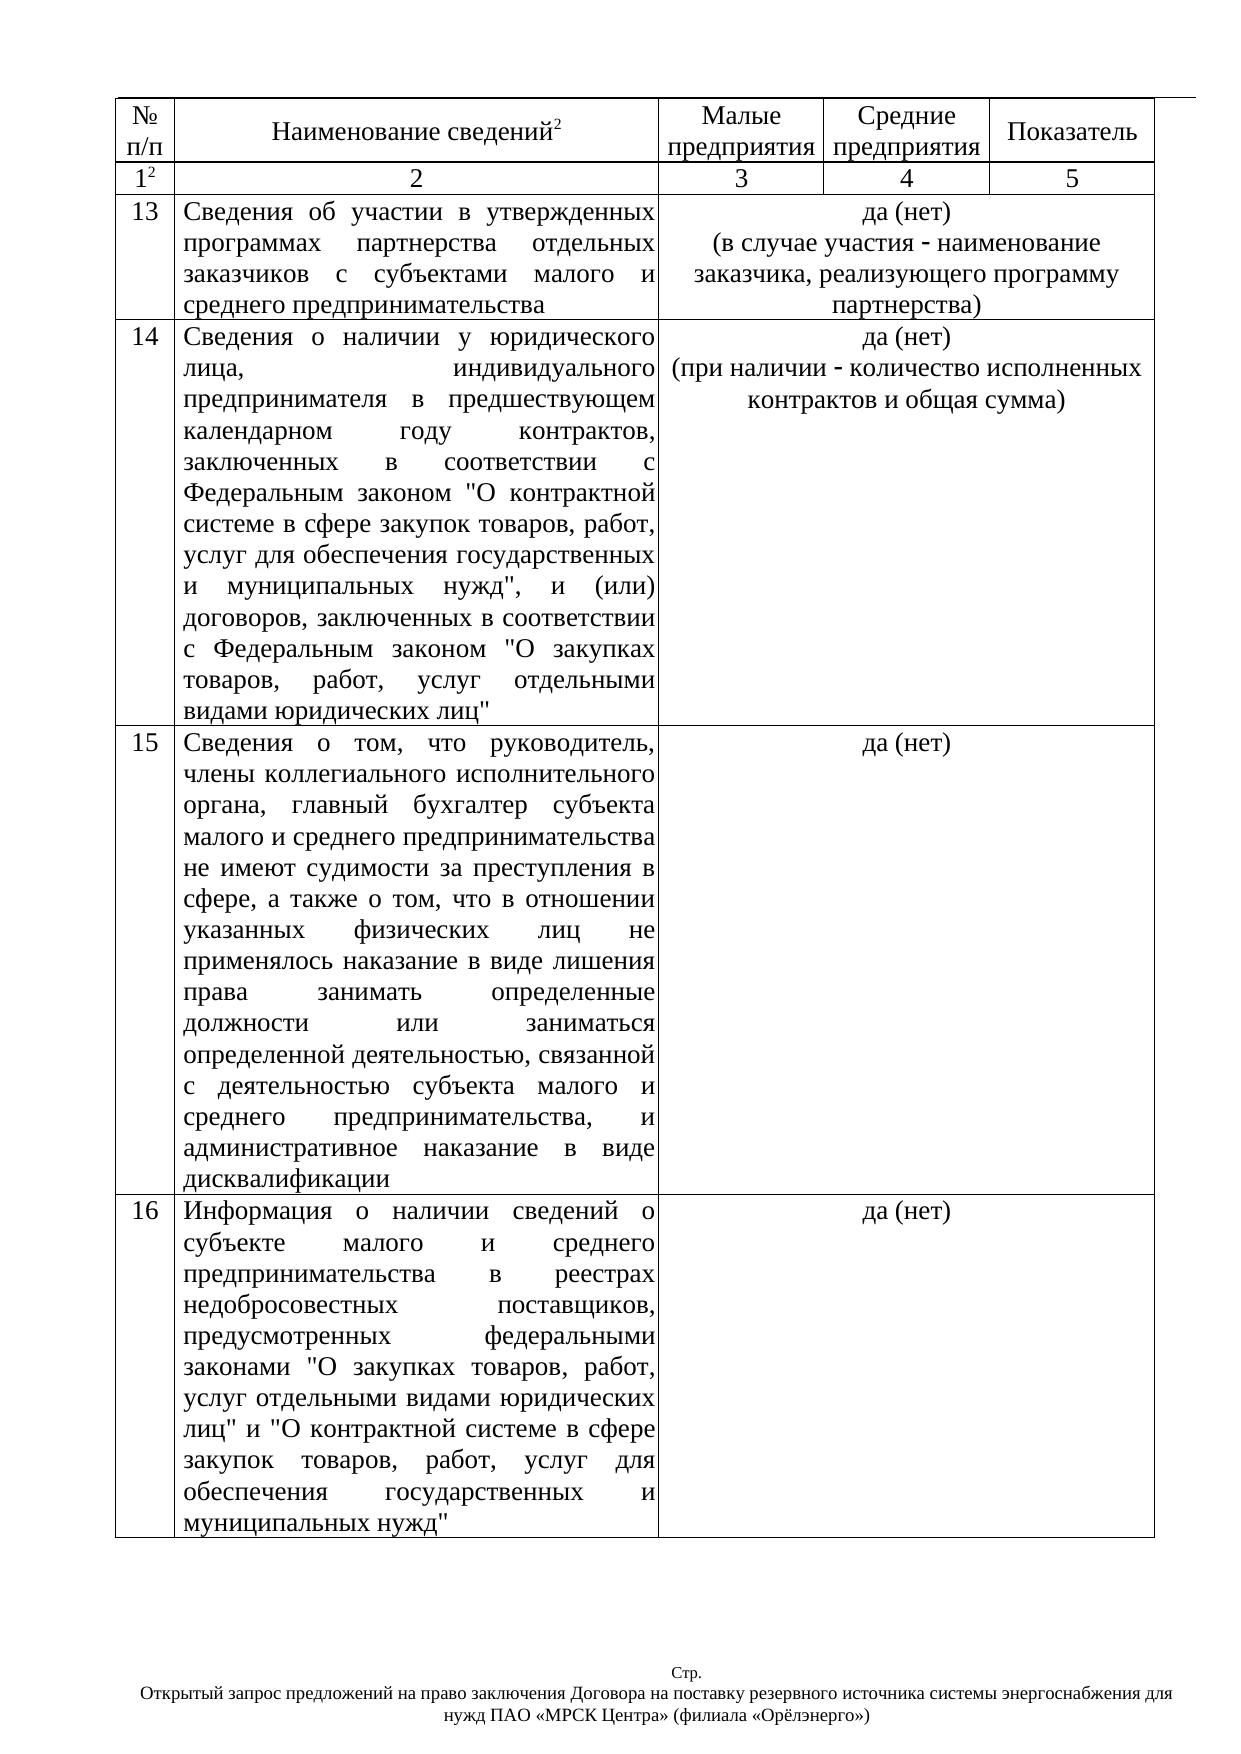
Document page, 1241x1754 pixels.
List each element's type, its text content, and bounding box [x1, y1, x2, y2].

table_cell Сведения о наличии у юридического лица, индивидуального предпринимателя в предшествующем календарном году контрактов, заключенных в соответствии с Федеральным законом "О контрактной системе в сфере закупок товаров, работ, услуг для обеспечения государственных и муниципальных нужд", и (или) договоров, заключенных в соответствии с Федеральным законом "О закупках товаров, работ, услуг отдельными видами юридических лиц" [175, 320, 658, 725]
table_cell Сведения о том, что руководитель, члены коллегиального исполнительного органа, главный бухгалтер субъекта малого и среднего предпринимательства не имеют судимости за преступления в сфере, а также о том, что в отношении указанных физических лиц не применялось наказание в виде лишения права занимать определенные должности или заниматься определенной деятельностью, связанной с деятельностью субъекта малого и среднего предпринимательства, и административное наказание в виде дисквалификации [175, 726, 658, 1193]
table_cell да (нет) [659, 726, 1154, 1193]
table_cell 2 [175, 163, 658, 193]
table_cell Информация о наличии сведений о субъекте малого и среднего предпринимательства в реестрах недобросовестных поставщиков, предусмотренных федеральными законами "О закупках товаров, работ, услуг отдельными видами юридических лиц" и "О контрактной системе в сфере закупок товаров, работ, услуг для обеспечения государственных и муниципальных нужд" [175, 1195, 658, 1537]
table_cell 16 [116, 1195, 174, 1537]
table_cell Сведения об участии в утвержденных программах партнерства отдельных заказчиков с субъектами малого и среднего предпринимательства [175, 195, 658, 319]
table_header Наименование сведений2 [175, 99, 658, 161]
table_cell 3 [659, 163, 823, 193]
table_cell 14 [116, 320, 174, 725]
table_cell да (нет) (в случае участия наименование заказчика, реализующего программу партнерства) [659, 195, 1154, 319]
table_cell да (нет) [659, 1195, 1154, 1537]
table_cell 5 [990, 163, 1154, 193]
table_header № п/п [116, 99, 174, 161]
table_cell 15 [116, 726, 174, 1193]
table_cell 13 [116, 195, 174, 319]
table_cell 4 [824, 163, 989, 193]
table_cell 12 [116, 163, 174, 193]
table_header Средние предприятия [824, 99, 989, 161]
table_header Показатель [990, 99, 1154, 161]
table_cell да (нет) (при наличии количество исполненных контрактов и общая сумма) [659, 320, 1154, 725]
table_header Малые предприятия [659, 99, 823, 161]
